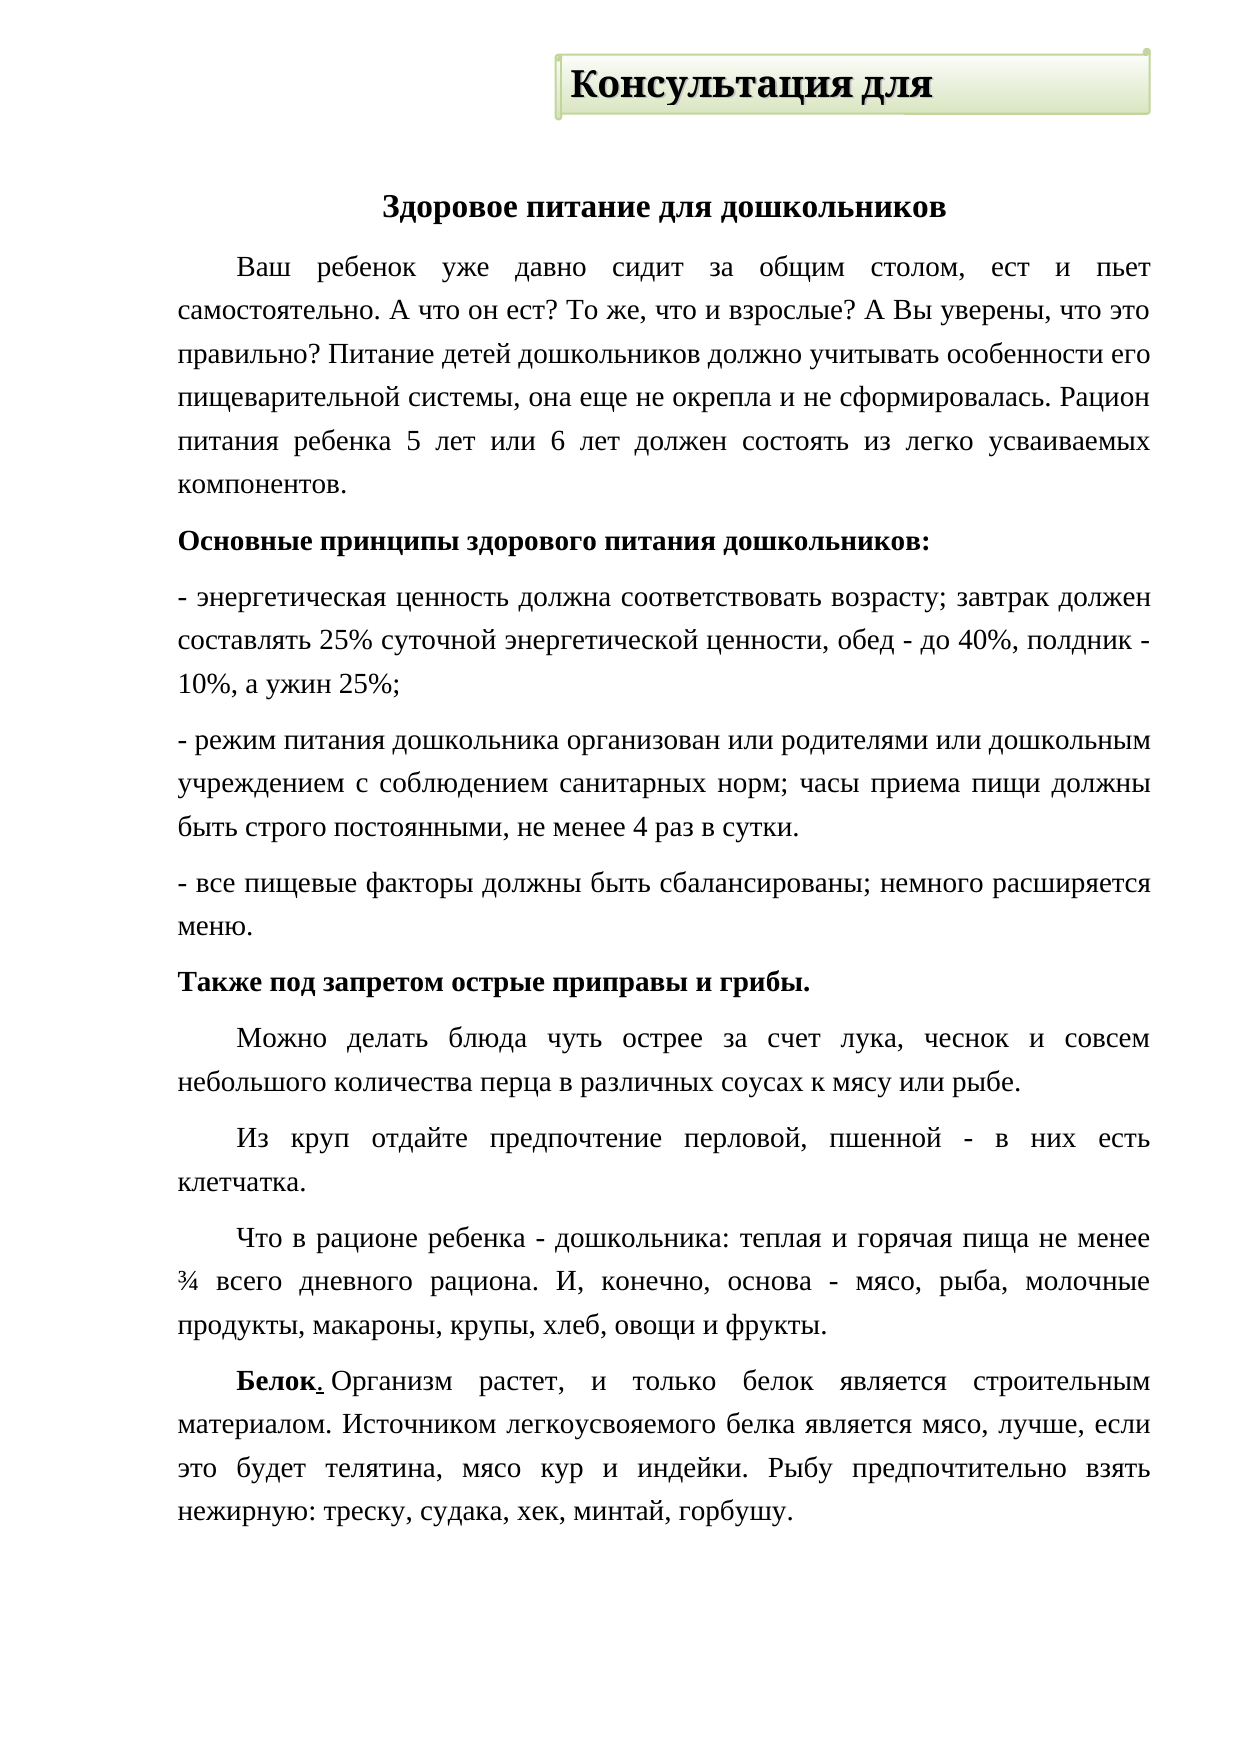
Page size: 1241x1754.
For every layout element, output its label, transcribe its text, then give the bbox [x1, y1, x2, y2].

text Ваш ребенок уже давно сидит за общим столом, ест и пьет самостоятельно. А что он ест? То же, что и взрослые? А Вы уверены, что это правильно? Питание детей дошкольников должно учитывать особенности его пищеварительной системы, она еще не окрепла и не сформировалась. Рацион питания ребенка 5 лет или 6 лет должен состоять из легко усваиваемых компонентов. [177, 249, 1152, 500]
text Из круп отдайте предпочтение перловой, пшенной - в них есть клетчатка. [177, 1120, 1152, 1197]
text Здоровое питание для дошкольников [177, 187, 1152, 225]
text Белок. Организм растет, и только белок является строительным материалом. Источником легкоусвояемого белка является мясо, лучше, если это будет телятина, мясо кур и индейки. Рыбу предпочтительно взять нежирную: треску, судака, хек, минтай, горбушу. [177, 1363, 1152, 1527]
text - энергетическая ценность должна соответствовать возрасту; завтрак должен составлять 25% суточной энергетической ценности, обед - до 40%, полдник - 10%, а ужин 25%; [177, 579, 1152, 699]
text - режим питания дошкольника организован или родителями или дошкольным учреждением с соблюдением санитарных норм; часы приема пищи должны быть строго постоянными, не менее 4 раз в сутки. [177, 722, 1152, 842]
text Можно делать блюда чуть острее за счет лука, чеснок и совсем небольшого количества перца в различных соусах к мясу или рыбе. [177, 1021, 1152, 1098]
text Также под запретом острые приправы и грибы. [177, 964, 1152, 998]
text - все пищевые факторы должны быть сбалансированы; немного расширяется меню. [177, 865, 1152, 942]
text Что в рационе ребенка - дошкольника: теплая и горячая пища не менее ¾ всего дневного рациона. И, конечно, основа - мясо, рыба, молочные продукты, макароны, крупы, хлеб, овощи и фрукты. [177, 1220, 1152, 1340]
text Основные принципы здорового питания дошкольников: [177, 523, 1152, 556]
